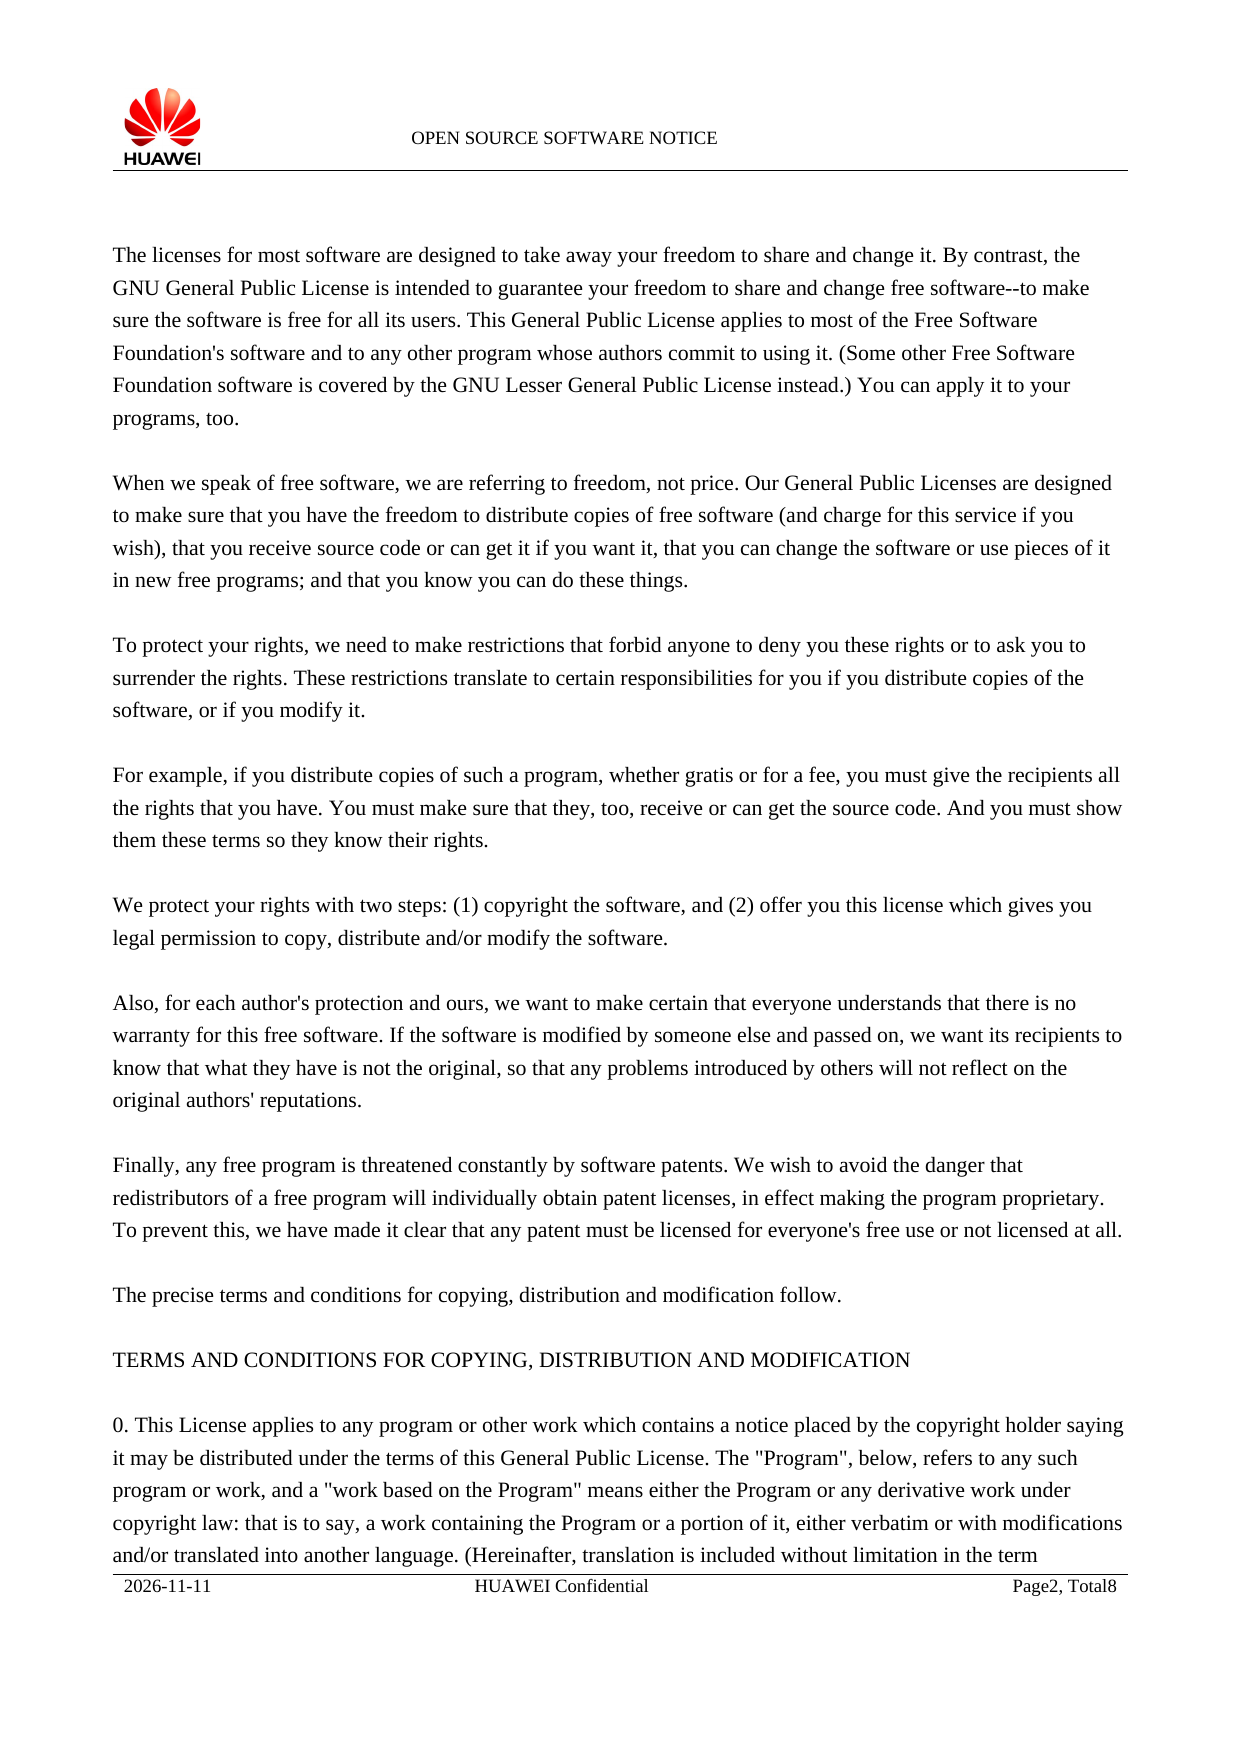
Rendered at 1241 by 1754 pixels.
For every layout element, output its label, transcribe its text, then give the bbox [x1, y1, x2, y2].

text Also, for each author's protection and ours, we want to make certain that everyone understands that there is no warranty for this free software. If the software is modified by someone else and passed on, we want its recipients to know that what they have is not the original, so that any problems introduced by others will not reflect on the original authors' reputations. [112, 986, 1128, 1116]
text When we speak of free software, we are referring to freedom, not price. Our General Public Licenses are designed to make sure that you have the freedom to distribute copies of free software (and charge for this service if you wish), that you receive source code or can get it if you want it, that you can change the software or use pieces of it in new free programs; and that you know you can do these things. [112, 466, 1128, 596]
text TERMS AND CONDITIONS FOR COPYING, DISTRIBUTION AND MODIFICATION [112, 1344, 1128, 1376]
text The precise terms and conditions for copying, distribution and modification follow. [112, 1279, 1128, 1311]
text We protect your rights with two steps: (1) copyright the software, and (2) offer you this license which gives you legal permission to copy, distribute and/or modify the software. [112, 889, 1128, 954]
text To protect your rights, we need to make restrictions that forbid anyone to deny you these rights or to ask you to surrender the rights. These restrictions translate to certain responsibilities for you if you distribute copies of the software, or if you modify it. [112, 629, 1128, 726]
picture [124, 88, 201, 165]
text The licenses for most software are designed to take away your freedom to share and change it. By contrast, the GNU General Public License is intended to guarantee your freedom to share and change free software--to make sure the software is free for all its users. This General Public License applies to most of the Free Software Foundation's software and to any other program whose authors commit to using it. (Some other Free Software Foundation software is covered by the GNU Lesser General Public License instead.) You can apply it to your programs, too. [112, 239, 1128, 434]
text Finally, any free program is threatened constantly by software patents. We wish to avoid the danger that redistributors of a free program will individually obtain patent licenses, in effect making the program proprietary. To prevent this, we have made it clear that any patent must be licensed for everyone's free use or not licensed at all. [112, 1149, 1128, 1246]
text For example, if you distribute copies of such a program, whether gratis or for a fee, you must give the recipients all the rights that you have. You must make sure that they, too, receive or can get the source code. And you must show them these terms so they know their rights. [112, 759, 1128, 856]
